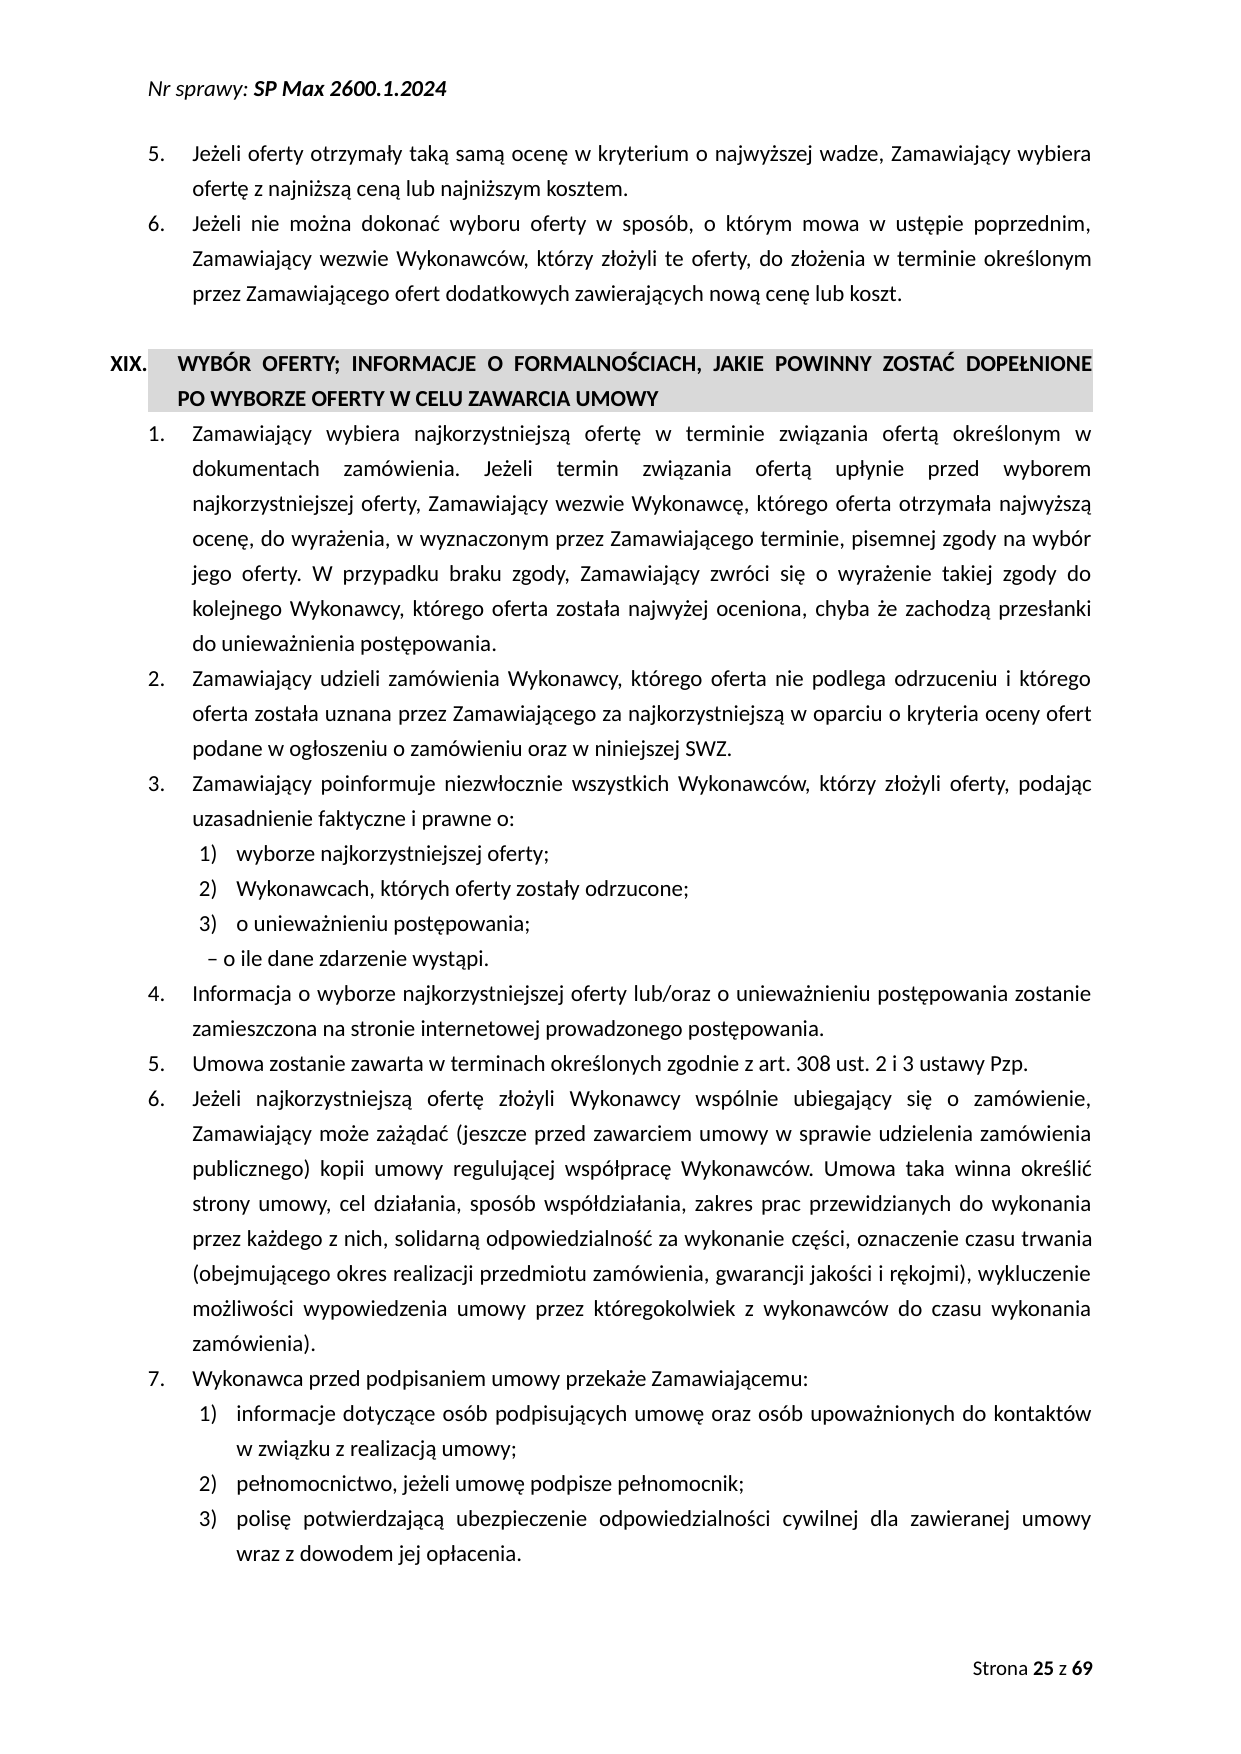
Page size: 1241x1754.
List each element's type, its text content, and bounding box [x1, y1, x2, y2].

list Jeżeli najkorzystniejszą ofertę złożyli Wykonawcy wspólnie ubiegający się o zamówienie, Zamawiający może zażądać (jeszcze przed zawarciem umowy w sprawie udzielenia zamówienia publicznego) kopii umowy regulującej współpracę Wykonawców. Umowa taka winna określić strony umowy, cel działania, sposób współdziałania, zakres prac przewidzianych do wykonania przez każdego z nich, solidarną odpowiedzialność za wykonanie części, oznaczenie czasu trwania (obejmującego okres realizacji przedmiotu zamówienia, gwarancji jakości i rękojmi), wykluczenie możliwości wypowiedzenia umowy przez któregokolwiek z wykonawców do czasu wykonania zamówienia). [148, 1084, 1093, 1357]
list Wykonawca przed podpisaniem umowy przekaże Zamawiającemu: [148, 1364, 1093, 1392]
text – o ile dane zdarzenie wystąpi. [207, 944, 1093, 972]
list informacje dotyczące osób podpisujących umowę oraz osób upoważnionych do kontaktów w związku z realizacją umowy; [199, 1399, 1093, 1462]
list Informacja o wyborze najkorzystniejszej oferty lub/oraz o unieważnieniu postępowania zostanie zamieszczona na stronie internetowej prowadzonego postępowania. [148, 979, 1093, 1042]
list Umowa zostanie zawarta w terminach określonych zgodnie z art. 308 ust. 2 i 3 ustawy Pzp. [148, 1049, 1093, 1077]
list Zamawiający poinformuje niezwłocznie wszystkich Wykonawców, którzy złożyli oferty, podając uzasadnienie faktyczne i prawne o: [148, 769, 1093, 832]
list Jeżeli oferty otrzymały taką samą ocenę w kryterium o najwyższej wadze, Zamawiający wybiera ofertę z najniższą ceną lub najniższym kosztem. [148, 139, 1093, 202]
list Zamawiający udzieli zamówienia Wykonawcy, którego oferta nie podlega odrzuceniu i którego oferta została uznana przez Zamawiającego za najkorzystniejszą w oparciu o kryteria oceny ofert podane w ogłoszeniu o zamówieniu oraz w niniejszej SWZ. [148, 664, 1093, 762]
list pełnomocnictwo, jeżeli umowę podpisze pełnomocnik; [199, 1469, 1093, 1497]
list Jeżeli nie można dokonać wyboru oferty w sposób, o którym mowa w ustępie poprzednim, Zamawiający wezwie Wykonawców, którzy złożyli te oferty, do złożenia w terminie określonym przez Zamawiającego ofert dodatkowych zawierających nową cenę lub koszt. [148, 209, 1093, 307]
list o unieważnieniu postępowania; [199, 909, 1093, 937]
list Zamawiający wybiera najkorzystniejszą ofertę w terminie związania ofertą określonym w dokumentach zamówienia. Jeżeli termin związania ofertą upłynie przed wyborem najkorzystniejszej oferty, Zamawiający wezwie Wykonawcę, którego oferta otrzymała najwyższą ocenę, do wyrażenia, w wyznaczonym przez Zamawiającego terminie, pisemnej zgody na wybór jego oferty. W przypadku braku zgody, Zamawiający zwróci się o wyrażenie takiej zgody do kolejnego Wykonawcy, którego oferta została najwyżej oceniona, chyba że zachodzą przesłanki do unieważnienia postępowania. [148, 419, 1093, 657]
list WYBÓR OFERTY; INFORMACJE O FORMALNOŚCIACH, JAKIE POWINNY ZOSTAĆ DOPEŁNIONE PO WYBORZE OFERTY W CELU ZAWARCIA UMOWY [148, 349, 1093, 412]
list polisę potwierdzającą ubezpieczenie odpowiedzialności cywilnej dla zawieranej umowy wraz z dowodem jej opłacenia. [199, 1504, 1093, 1567]
list wyborze najkorzystniejszej oferty; [199, 839, 1093, 867]
list Wykonawcach, których oferty zostały odrzucone; [199, 874, 1093, 902]
